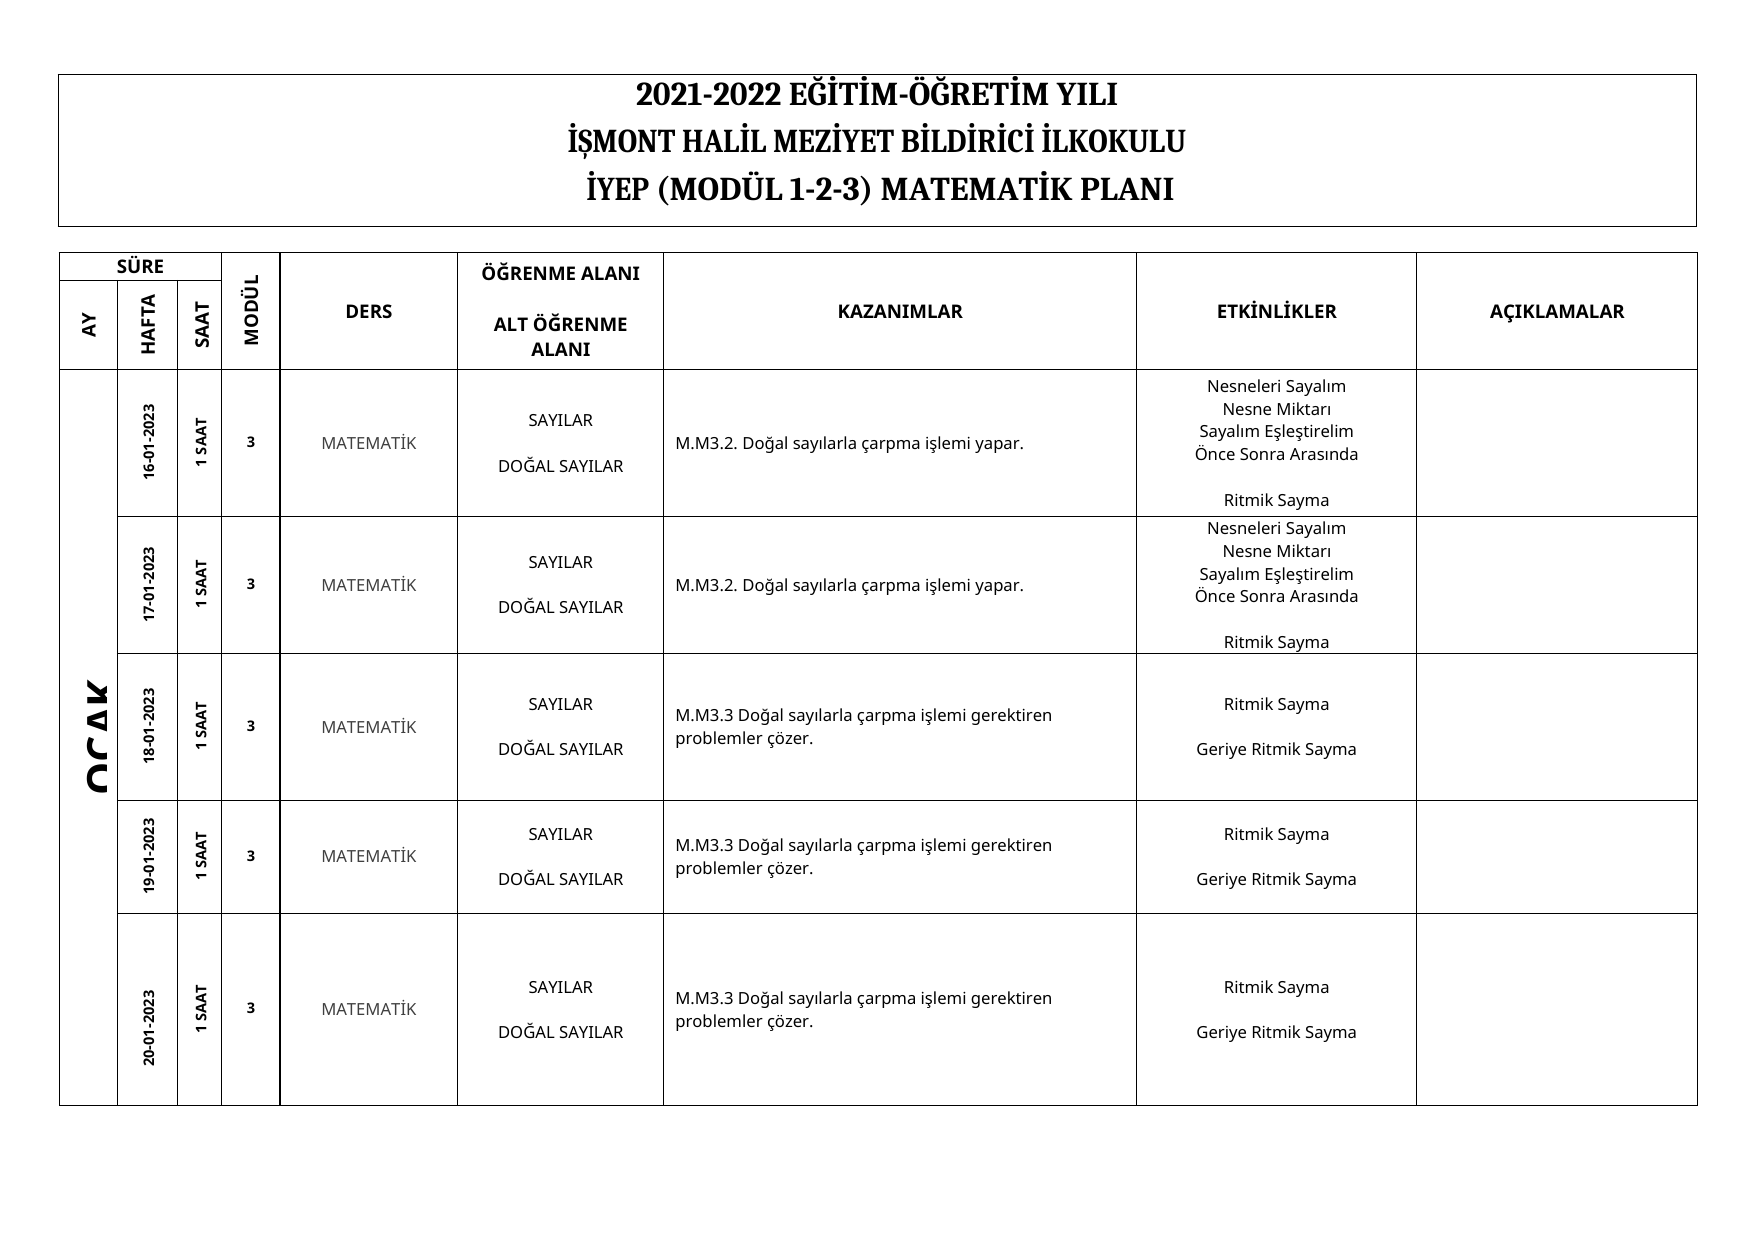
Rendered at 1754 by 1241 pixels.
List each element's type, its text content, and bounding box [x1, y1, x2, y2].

table_cell SAYILAR DOĞAL SAYILAR [458, 370, 663, 516]
table_cell MATEMATİK [281, 370, 457, 516]
table_header ETKİNLİKLER [1137, 253, 1416, 369]
table_header KAZANIMLAR [664, 253, 1136, 369]
table_cell 1 SAAT [178, 914, 221, 1105]
table_cell [1417, 801, 1697, 912]
table_cell 1 SAAT [178, 517, 221, 653]
table_cell [1417, 654, 1697, 799]
table_cell M.M3.2. Doğal sayılarla çarpma işlemi yapar. [664, 517, 1136, 653]
table_cell SAYILAR DOĞAL SAYILAR [458, 654, 663, 799]
table_cell OCAK [60, 370, 117, 1105]
table_cell Ritmik Sayma Geriye Ritmik Sayma [1137, 801, 1416, 912]
table_header DERS [281, 253, 457, 369]
table_cell 16-01-2023 [118, 370, 177, 516]
table_cell [1417, 914, 1697, 1105]
table_cell M.M3.3 Doğal sayılarla çarpma işlemi gerektiren problemler çözer. [664, 654, 1136, 799]
table_cell 3 [222, 654, 279, 799]
table_header MODÜL [222, 253, 279, 369]
table_cell SAYILAR DOĞAL SAYILAR [458, 517, 663, 653]
table_cell SAAT [178, 281, 221, 369]
table_cell SAYILAR DOĞAL SAYILAR [458, 801, 663, 912]
table_header SÜRE [60, 253, 221, 280]
table_header ÖĞRENME ALANI ALT ÖĞRENME ALANI [458, 253, 663, 369]
table_cell 3 [222, 370, 279, 516]
table_cell M.M3.3 Doğal sayılarla çarpma işlemi gerektiren problemler çözer. [664, 801, 1136, 912]
table_cell 17-01-2023 [118, 517, 177, 653]
table_cell [1417, 517, 1697, 653]
table_cell 18-01-2023 [118, 654, 177, 799]
table_cell Ritmik Sayma Geriye Ritmik Sayma [1137, 654, 1416, 799]
table_header AÇIKLAMALAR [1417, 253, 1697, 369]
table_cell 1 SAAT [178, 654, 221, 799]
table_cell Nesneleri Sayalım Nesne Miktarı Sayalım Eşleştirelim Önce Sonra Arasında Ritmik Sayma [1137, 370, 1416, 516]
table_cell M.M3.3 Doğal sayılarla çarpma işlemi gerektiren problemler çözer. [664, 914, 1136, 1105]
table_cell [1417, 370, 1697, 516]
table_cell Nesneleri Sayalım Nesne Miktarı Sayalım Eşleştirelim Önce Sonra Arasında Ritmik Sayma [1137, 517, 1416, 653]
table_cell 20-01-2023 [118, 914, 177, 1105]
table_cell 1 SAAT [178, 370, 221, 516]
table_cell Ritmik Sayma Geriye Ritmik Sayma [1137, 914, 1416, 1105]
table_cell MATEMATİK [281, 801, 457, 912]
table_cell M.M3.2. Doğal sayılarla çarpma işlemi yapar. [664, 370, 1136, 516]
table_cell 3 [222, 801, 279, 912]
table_cell 3 [222, 914, 279, 1105]
table_cell 19-01-2023 [118, 801, 177, 912]
table_cell SAYILAR DOĞAL SAYILAR [458, 914, 663, 1105]
table_cell MATEMATİK [281, 517, 457, 653]
table_cell MATEMATİK [281, 654, 457, 799]
table_cell 3 [222, 517, 279, 653]
table_cell AY [60, 281, 117, 369]
table_cell MATEMATİK [281, 914, 457, 1105]
table_cell 1 SAAT [178, 801, 221, 912]
table_cell HAFTA [118, 281, 177, 369]
